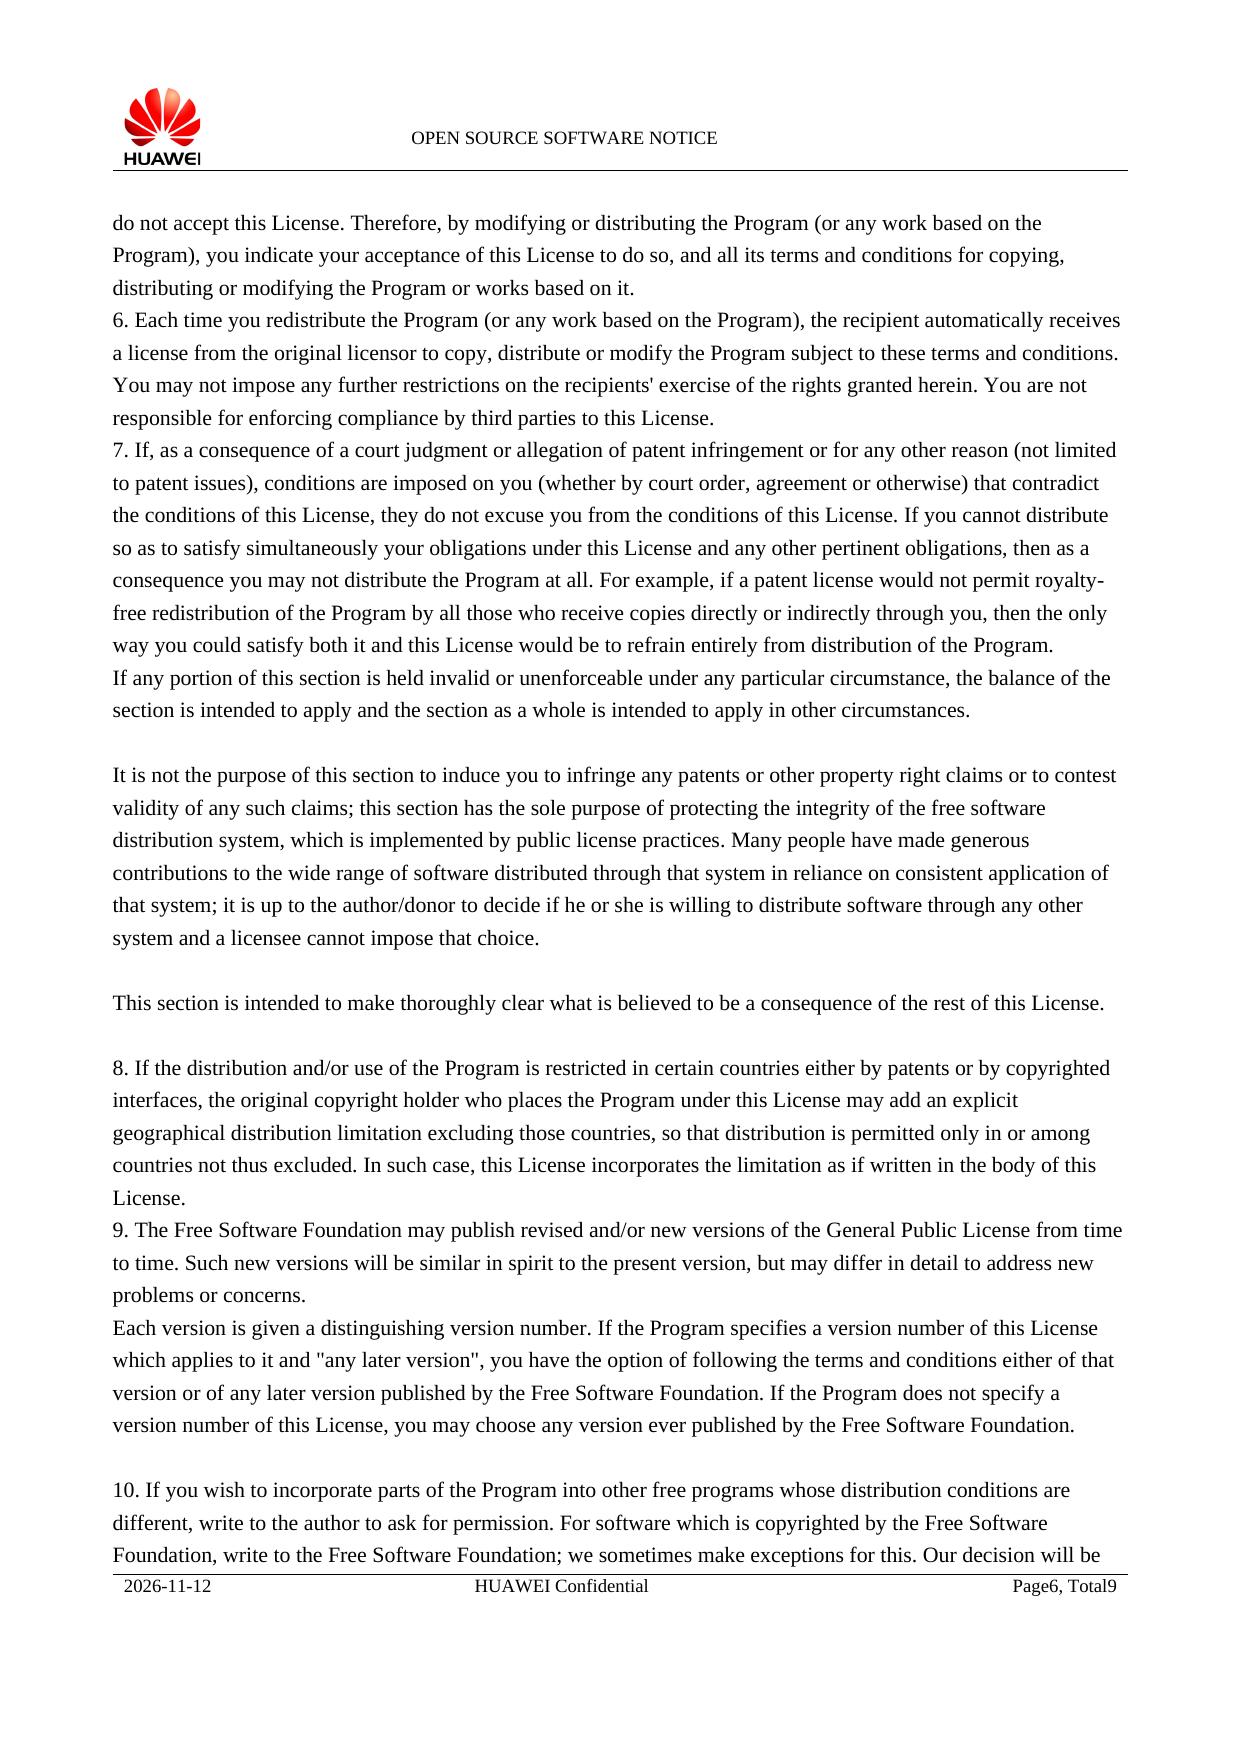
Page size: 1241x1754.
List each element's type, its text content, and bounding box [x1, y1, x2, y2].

picture [124, 88, 201, 165]
